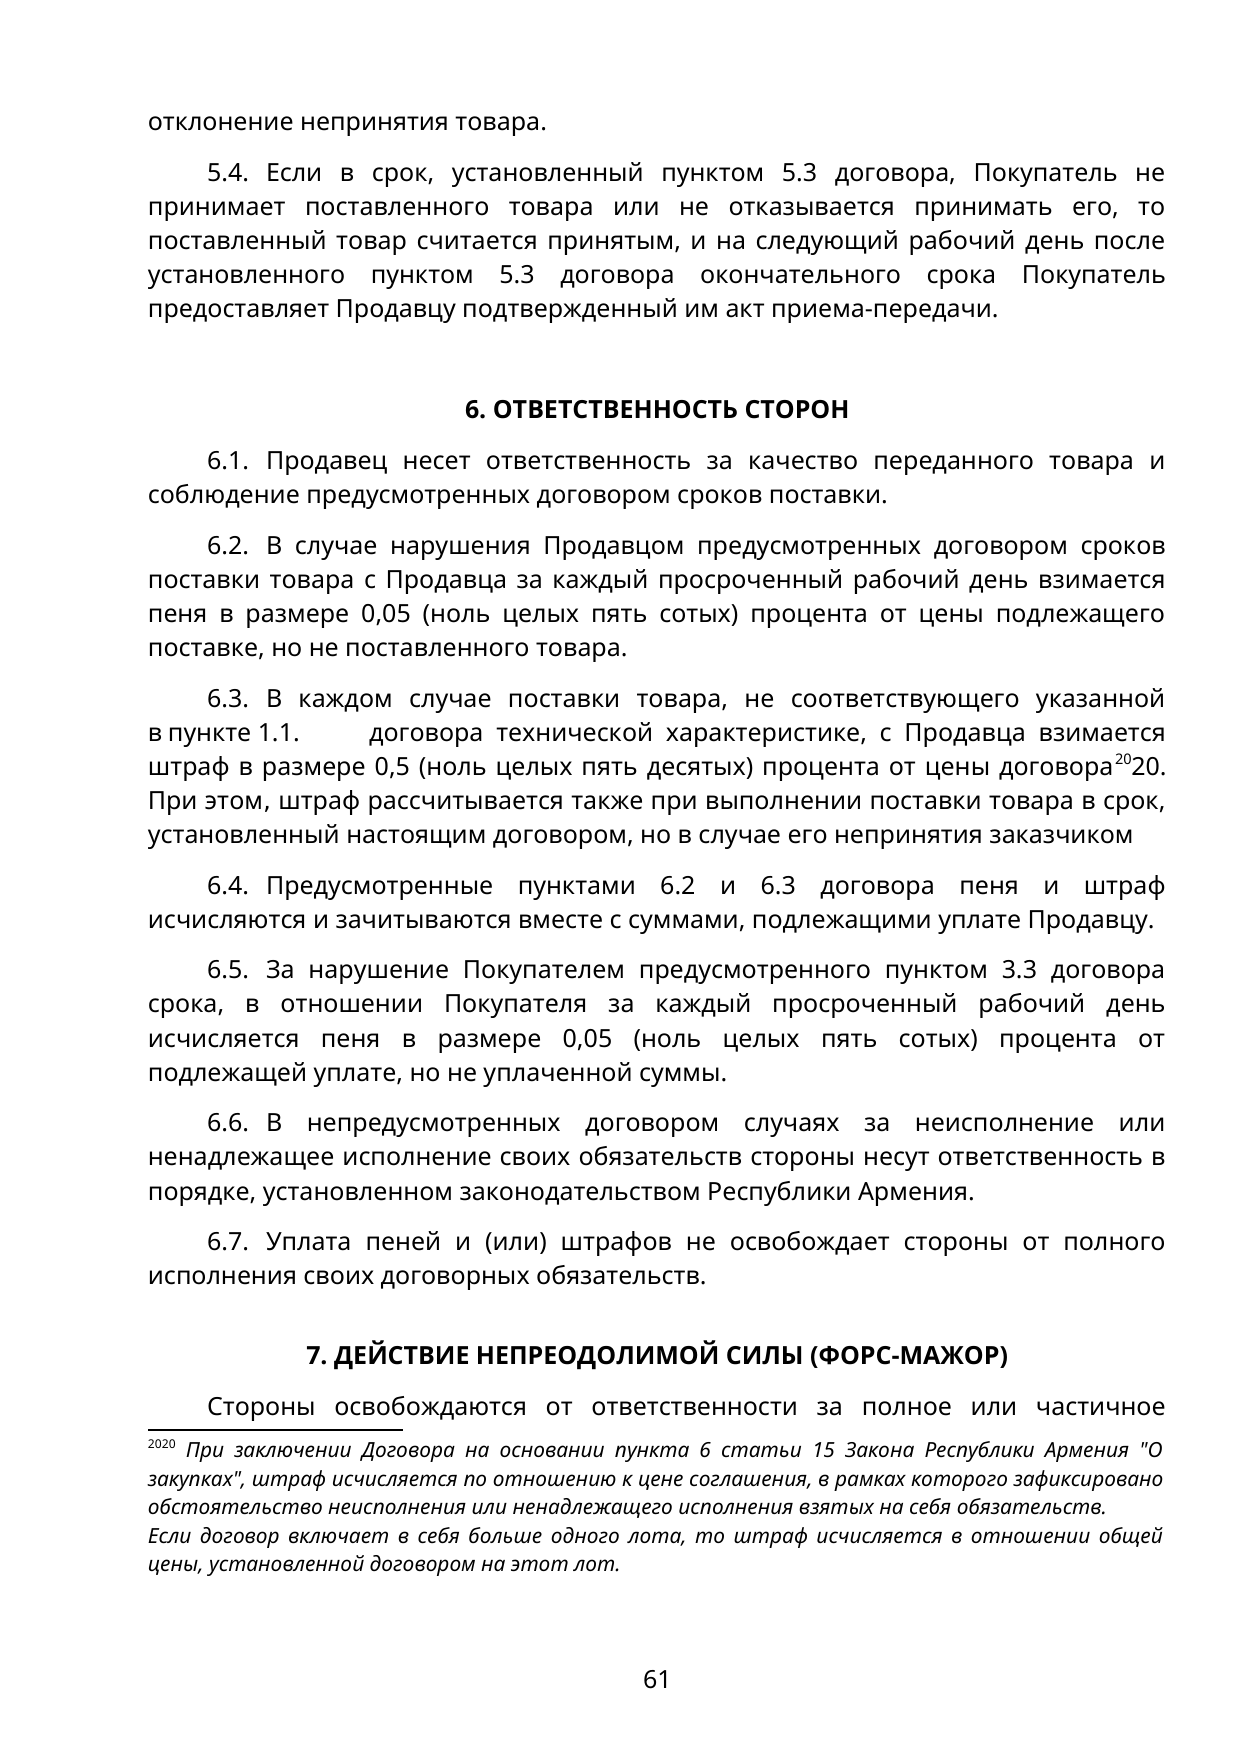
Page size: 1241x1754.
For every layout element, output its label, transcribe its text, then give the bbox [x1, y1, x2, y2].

text 6.5. За нарушение Покупателем предусмотренного пунктом 3.3 договора срока, в отношении Покупателя за каждый просроченный рабочий день исчисляется пеня в размере 0,05 (ноль целых пять сотых) процента от подлежащей уплате, но не уплаченной суммы. [148, 952, 1167, 1088]
text 6.1. Продавец несет ответственность за качество переданного товара и соблюдение предусмотренных договором сроков поставки. [148, 443, 1167, 511]
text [148, 1388, 1167, 1423]
text 6.6. В непредусмотренных договором случаях за неисполнение или ненадлежащее исполнение своих обязательств стороны несут ответственность в порядке, установленном законодательством Республики Армения. [148, 1105, 1167, 1207]
text 6.4. Предусмотренные пунктами 6.2 и 6.3 договора пеня и штраф исчисляются и зачитываются вместе с суммами, подлежащими уплате Продавцу. [148, 867, 1167, 935]
text 6.3. В каждом случае поставки товара, не соответствующего указанной в пункте 1.1. договора технической характеристике, с Продавца взимается штраф в размере 0,5 (ноль целых пять десятых) процента от цены договора20. При этом, штраф рассчитывается также при выполнении поставки товара в срок, установленный настоящим договором, но в случае его непринятия заказчиком [148, 680, 1167, 851]
text 7. ДЕЙСТВИЕ НЕПРЕОДОЛИМОЙ СИЛЫ (ФОРС-МАЖОР) [148, 1338, 1167, 1372]
text 6.2. В случае нарушения Продавцом предусмотренных договором сроков поставки товара с Продавца за каждый просроченный рабочий день взимается пеня в размере 0,05 (ноль целых пять сотых) процента от цены подлежащего поставке, но не поставленного товара. [148, 527, 1167, 664]
text 6.7. Уплата пеней и (или) штрафов не освобождает стороны от полного исполнения своих договорных обязательств. [148, 1224, 1167, 1292]
text 5.4. Если в срок, установленный пунктом 5.3 договора, Покупатель не принимает поставленного товара или не отказывается принимать его, то поставленный товар считается принятым, и на следующий рабочий день после установленного пунктом 5.3 договора окончательного срока Покупатель предоставляет Продавцу подтвержденный им акт приема-передачи. [148, 154, 1167, 324]
text 6. ОТВЕТСТВЕННОСТЬ СТОРОН [148, 392, 1167, 426]
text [148, 103, 1167, 137]
